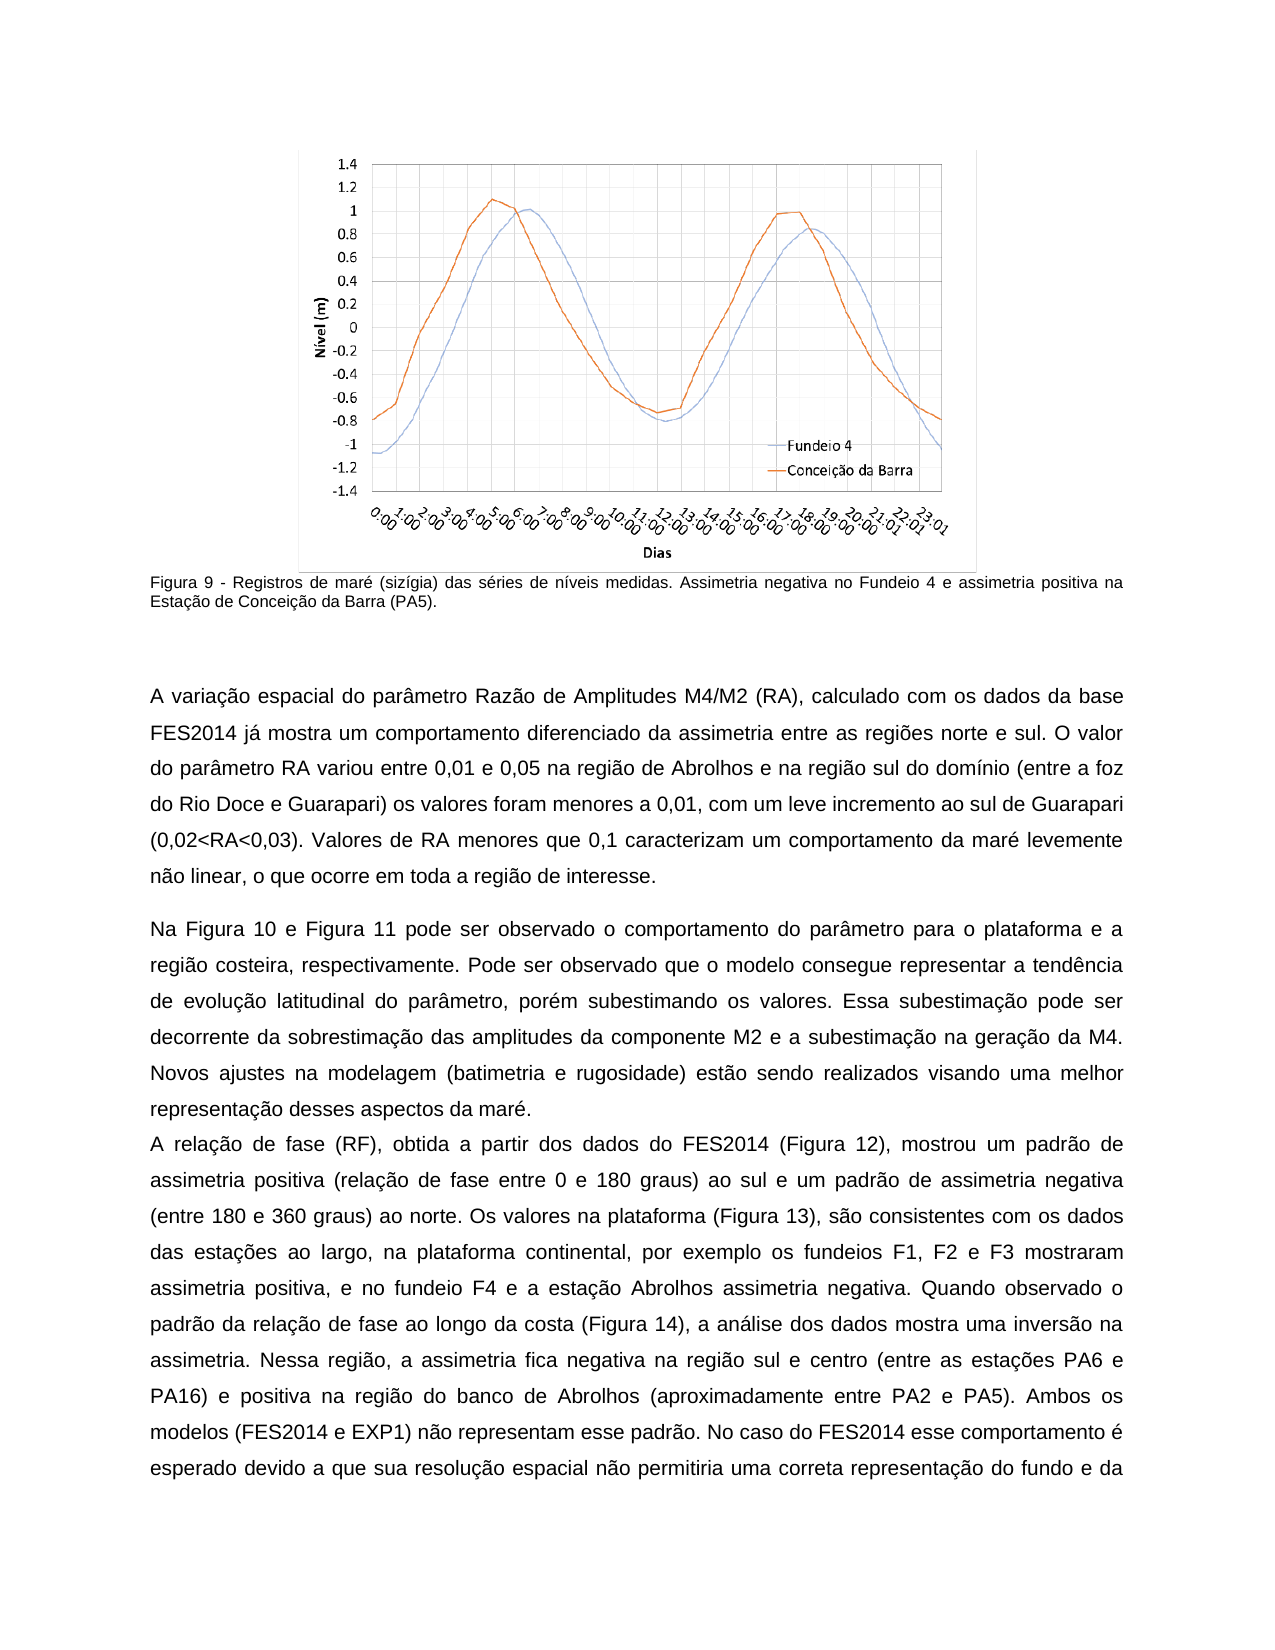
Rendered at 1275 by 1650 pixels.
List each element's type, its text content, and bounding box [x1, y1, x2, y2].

text Na Figura 10 e Figura 11 pode ser observado o comportamento do parâmetro para o plataforma e a região costeira, respectivamente. Pode ser observado que o modelo consegue representar a tendência de evolução latitudinal do parâmetro, porém subestimando os valores. Essa subestimação pode ser decorrente da sobrestimação das amplitudes da componente M2 e a subestimação na geração da M4. Novos ajustes na modelagem (batimetria e rugosidade) estão sendo realizados visando uma melhor representação desses aspectos da maré. [150, 917, 1125, 1120]
text Figura 9 - Registros de maré (sizígia) das séries de níveis medidas. Assimetria negativa no Fundeio 4 e assimetria positiva na Estação de Conceição da Barra (PA5). [150, 573, 1125, 611]
picture [298, 150, 977, 573]
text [150, 1132, 1125, 1480]
text A variação espacial do parâmetro Razão de Amplitudes M4/M2 (RA), calculado com os dados da base FES2014 já mostra um comportamento diferenciado da assimetria entre as regiões norte e sul. O valor do parâmetro RA variou entre 0,01 e 0,05 na região de Abrolhos e na região sul do domínio (entre a foz do Rio Doce e Guarapari) os valores foram menores a 0,01, com um leve incremento ao sul de Guarapari (0,02<RA<0,03). Valores de RA menores que 0,1 caracterizam um comportamento da maré levemente não linear, o que ocorre em toda a região de interesse. [150, 684, 1125, 888]
